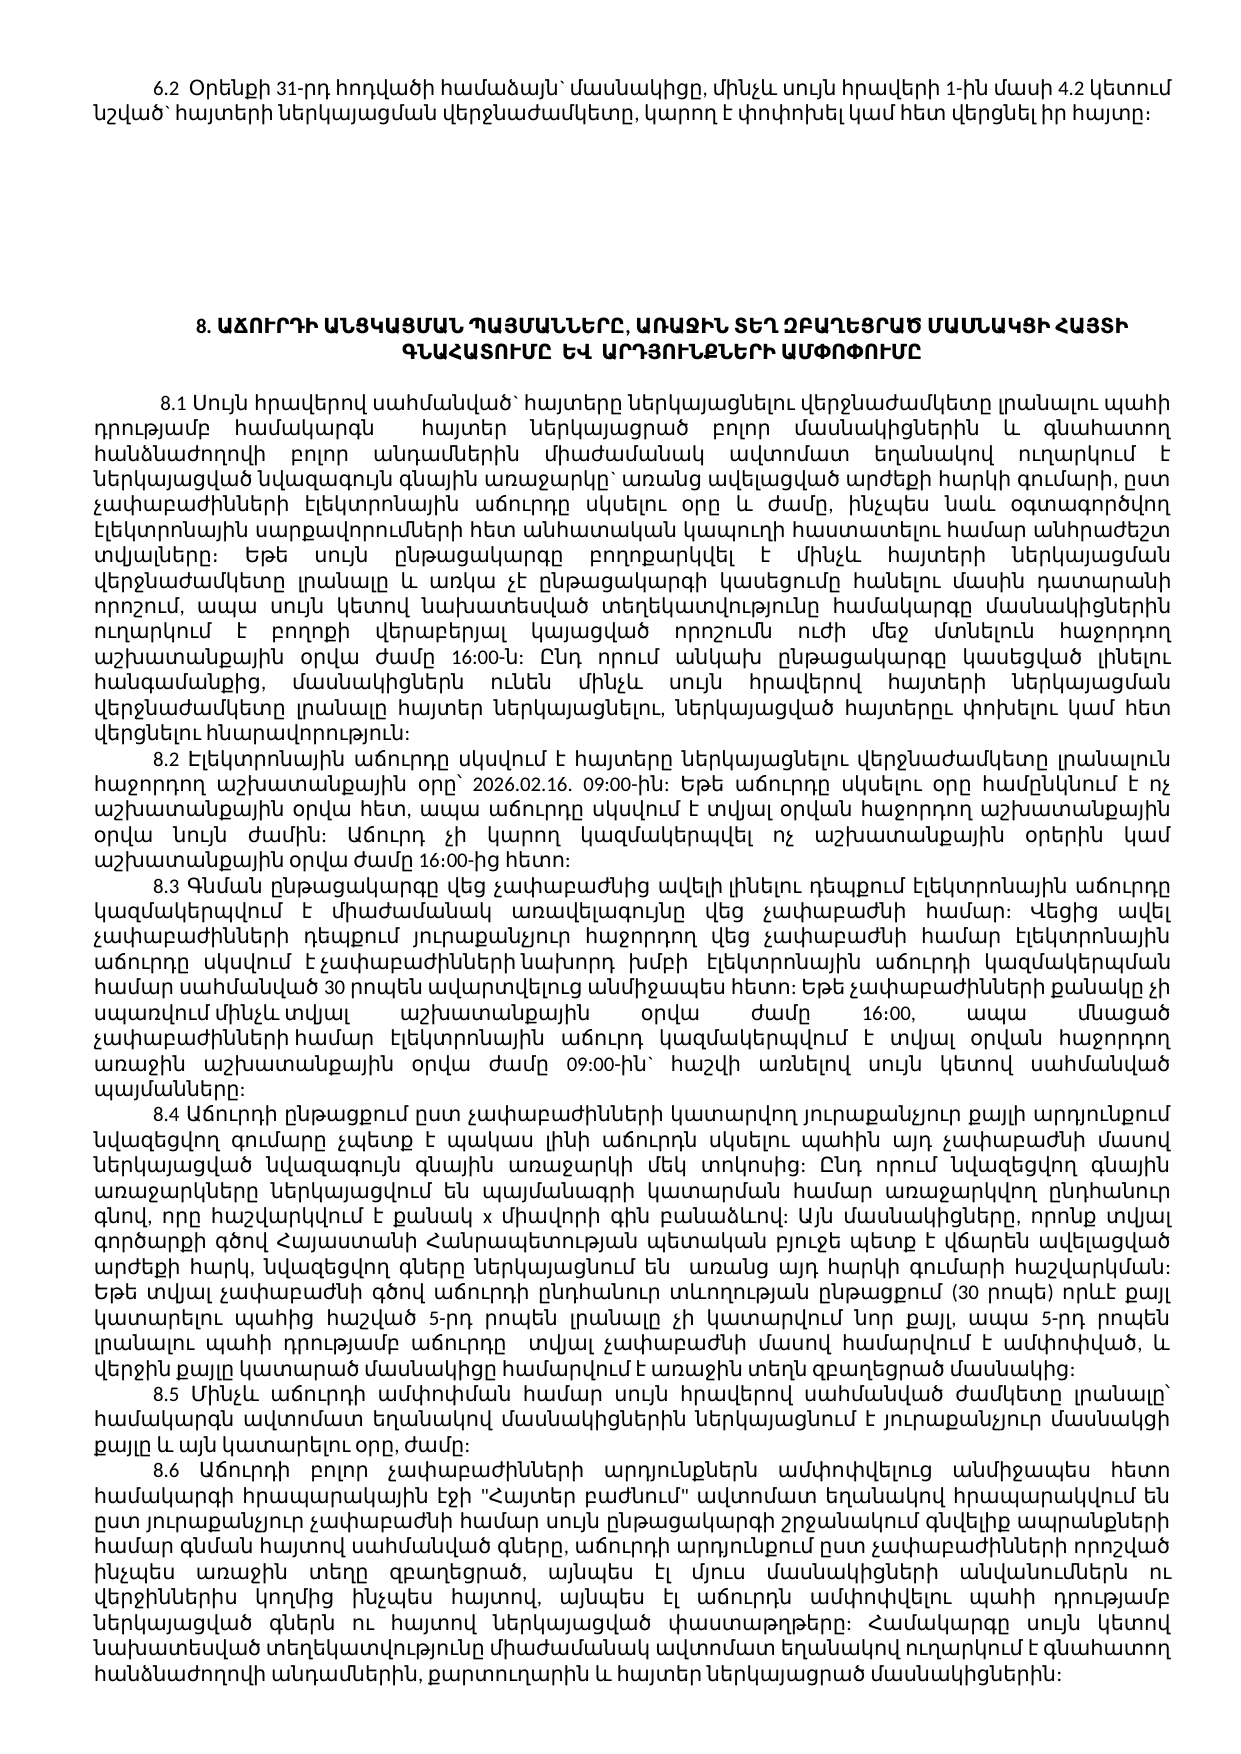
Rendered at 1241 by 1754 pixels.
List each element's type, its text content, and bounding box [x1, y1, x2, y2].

text 8.4 Աճուրդի ընթացքում ըստ չափաբաժինների կատարվող յուրաքանչյուր քայլի արդյունքում նվազեցվող գումարը չպետք է պակաս լինի աճուրդն սկսելու պահին այդ չափաբաժնի մասով ներկայացված նվազագույն գնային առաջարկի մեկ տոկոսից: Ընդ որում նվազեցվող գնային առաջարկները ներկայացվում են պայմանագրի կատարման համար առաջարկվող ընդհանուր գնով, որը հաշվարկվում է քանակ x միավորի գին բանաձևով: Այն մասնակիցները, որոնք տվյալ գործարքի գծով Հայաստանի Հանրապետության պետական բյուջե պետք է վճարեն ավելացված արժեքի հարկ, նվազեցվող գները ներկայացնում են առանց այդ հարկի գումարի հաշվարկման: Եթե տվյալ չափաբաժնի գծով աճուրդի ընդհանուր տևողության ընթացքում (30 րոպե) որևէ քայլ կատարելու պահից հաշված 5-րդ րոպեն լրանալը չի կատարվում նոր քայլ, ապա 5-րդ րոպեն լրանալու պահի դրությամբ աճուրդը տվյալ չափաբաժնի մասով համարվում է ամփոփված, և վերջին քայլը կատարած մասնակիցը համարվում է առաջին տեղն զբաղեցրած մասնակից: [94, 1102, 1171, 1381]
text 8. ԱՃՈՒՐԴԻ ԱՆՑԿԱՑՄԱՆ ՊԱՅՄԱՆՆԵՐԸ, ԱՌԱՋԻՆ ՏԵՂ ԶԲԱՂԵՑՐԱԾ ՄԱՍՆԱԿՑԻ ՀԱՅՏԻ [94, 314, 1171, 339]
text 8.6 Աճուրդի բոլոր չափաբաժինների արդյունքներն ամփոփվելուց անմիջապես հետո համակարգի հրապարակային էջի "Հայտեր բաժնում" ավտոմատ եղանակով հրապարակվում են ըստ յուրաքանչյուր չափաբաժնի համար սույն ընթացակարգի շրջանակում գնվելիք ապրանքների համար գնման հայտով սահմանված գները, աճուրդի արդյունքում ըստ չափաբաժինների որոշված ինչպես առաջին տեղը զբաղեցրած, այնպես էլ մյուս մասնակիցների անվանումներն ու վերջիններիս կողմից ինչպես հայտով, այնպես էլ աճուրդն ամփոփվելու պահի դրությամբ ներկայացված գներն ու հայտով ներկայացված փաստաթղթերը: Համակարգը սույն կետով նախատեսված տեղեկատվությունը միաժամանակ ավտոմատ եղանակով ուղարկում է գնահատող հանձնաժողովի անդամներին, քարտուղարին և հայտեր ներկայացրած մասնակիցներին: [94, 1457, 1171, 1686]
text 6.2 Օրենքի 31-րդ հոդվածի համաձայն` մասնակիցը, մինչև սույն հրավերի 1-ին մասի 4.2 կետում նշված` հայտերի ներկայացման վերջնաժամկետը, կարող է փոփոխել կամ հետ վերցնել իր հայտը։ [94, 75, 1171, 126]
text ԳՆԱՀԱՏՈՒՄԸ ԵՎ ԱՐԴՅՈՒՆՔՆԵՐԻ ԱՄՓՈՓՈՒՄԸ [94, 339, 1171, 364]
text 8.2 Էլեկտրոնային աճուրդը սկսվում է հայտերը ներկայացնելու վերջնաժամկետը լրանալուն հաջորդող աշխատանքային օրը՝ 2026.02.16. 09:00 -ին: Եթե աճուրդը սկսելու օրը համընկնում է ոչ աշխատանքային օրվա հետ, ապա աճուրդը սկսվում է տվյալ օրվան հաջորդող աշխատանքային օրվա նույն ժամին: Աճուրդ չի կարող կազմակերպվել ոչ աշխատանքային օրերին կամ աշխատանքային օրվա ժամը 16։00-ից հետո: [94, 746, 1171, 873]
text 8.3 Գնման ընթացակարգը վեց չափաբաժնից ավելի լինելու դեպքում էլեկտրոնային աճուրդը կազմակերպվում է միաժամանակ առավելագույնը վեց չափաբաժնի համար: Վեցից ավել չափաբաժինների դեպքում յուրաքանչյուր հաջորդող վեց չափաբաժնի համար էլեկտրոնային աճուրդը սկսվում է չափաբաժինների նախորդ խմբի էլեկտրոնային աճուրդի կազմակերպման համար սահմանված 30 րոպեն ավարտվելուց անմիջապես հետո: Եթե չափաբաժինների քանակը չի սպառվում մինչև տվյալ աշխատանքային օրվա ժամը 16։00, ապա մնացած չափաբաժինների համար էլեկտրոնային աճուրդ կազմակերպվում է տվյալ օրվան հաջորդող առաջին աշխատանքային օրվա ժամը 09:00-ին` հաշվի առնելով սույն կետով սահմանված պայմանները: [94, 873, 1171, 1102]
text 8.5 Մինչև աճուրդի ամփոփման համար սույն հրավերով սահմանված ժամկետը լրանալը՝ համակարգն ավտոմատ եղանակով մասնակիցներին ներկայացնում է յուրաքանչյուր մասնակցի քայլը և այն կատարելու օրը, ժամը: [94, 1381, 1171, 1457]
text 8.1 Սույն հրավերով սահմանված` հայտերը ներկայացնելու վերջնաժամկետը լրանալու պահի դրությամբ համակարգն հայտեր ներկայացրած բոլոր մասնակիցներին և գնահատող հանձնաժողովի բոլոր անդամներին միաժամանակ ավտոմատ եղանակով ուղարկում է ներկայացված նվազագույն գնային առաջարկը` առանց ավելացված արժեքի հարկի գումարի, ըստ չափաբաժինների էլեկտրոնային աճուրդը սկսելու օրը և ժամը, ինչպես նաև օգտագործվող էլեկտրոնային սարքավորումների հետ անհատական կապուղի հաստատելու համար անհրաժեշտ տվյալները։ Եթե սույն ընթացակարգը բողոքարկվել է մինչև հայտերի ներկայացման վերջնաժամկետը լրանալը և առկա չէ ընթացակարգի կասեցումը հանելու մասին դատարանի որոշում, ապա սույն կետով նախատեսված տեղեկատվությունը համակարգը մասնակիցներին ուղարկում է բողոքի վերաբերյալ կայացված որոշումն ուժի մեջ մտնելուն հաջորդող աշխատանքային օրվա ժամը 16:00-ն: Ընդ որում անկախ ընթացակարգը կասեցված լինելու հանգամանքից, մասնակիցներն ունեն մինչև սույն հրավերով հայտերի ներկայացման վերջնաժամկետը լրանալը հայտեր ներկայացնելու, ներկայացված հայտերըւ փոխելու կամ հետ վերցնելու հնարավորություն: [94, 390, 1171, 746]
